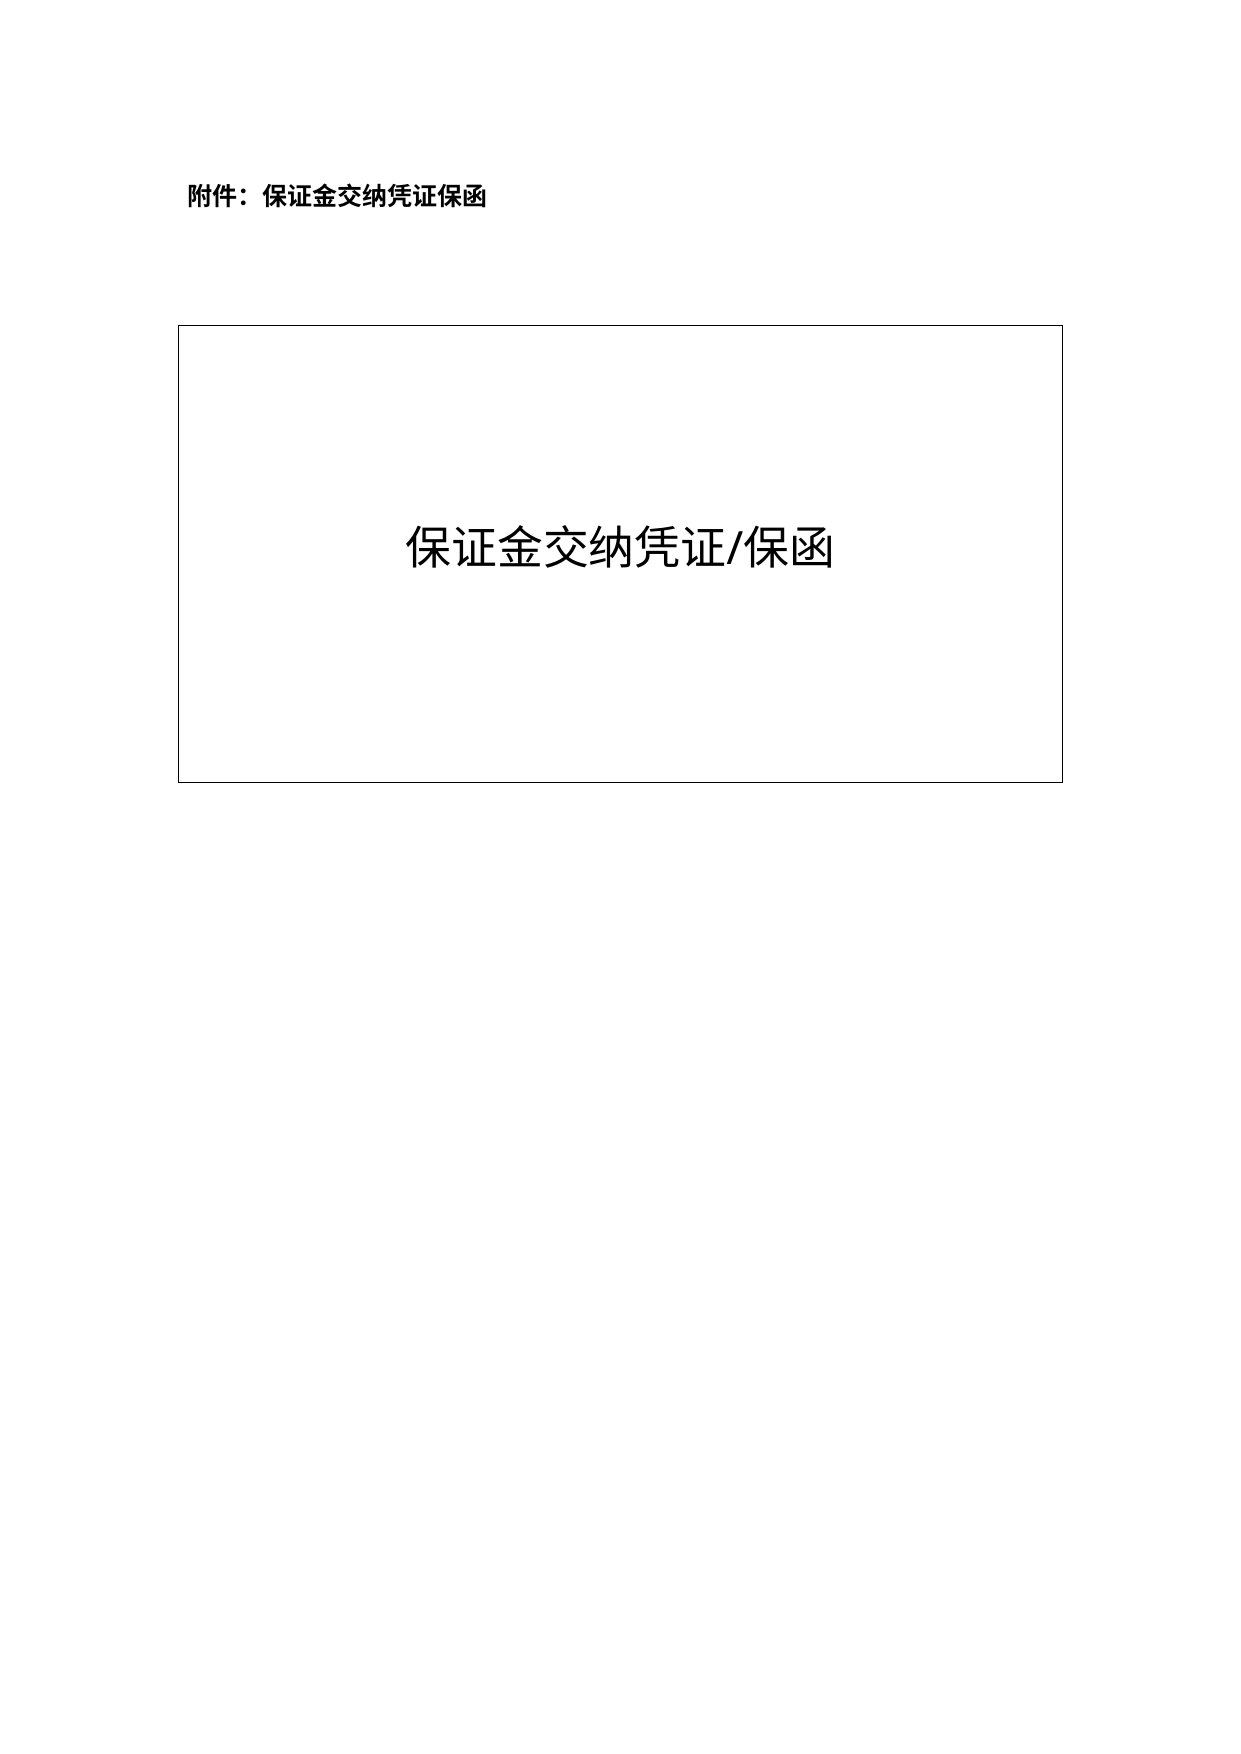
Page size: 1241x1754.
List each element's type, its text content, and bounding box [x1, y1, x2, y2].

table_header 保证金交纳凭证/保函 [179, 326, 1062, 782]
text 附件：保证金交纳凭证保函 [187, 162, 1053, 227]
